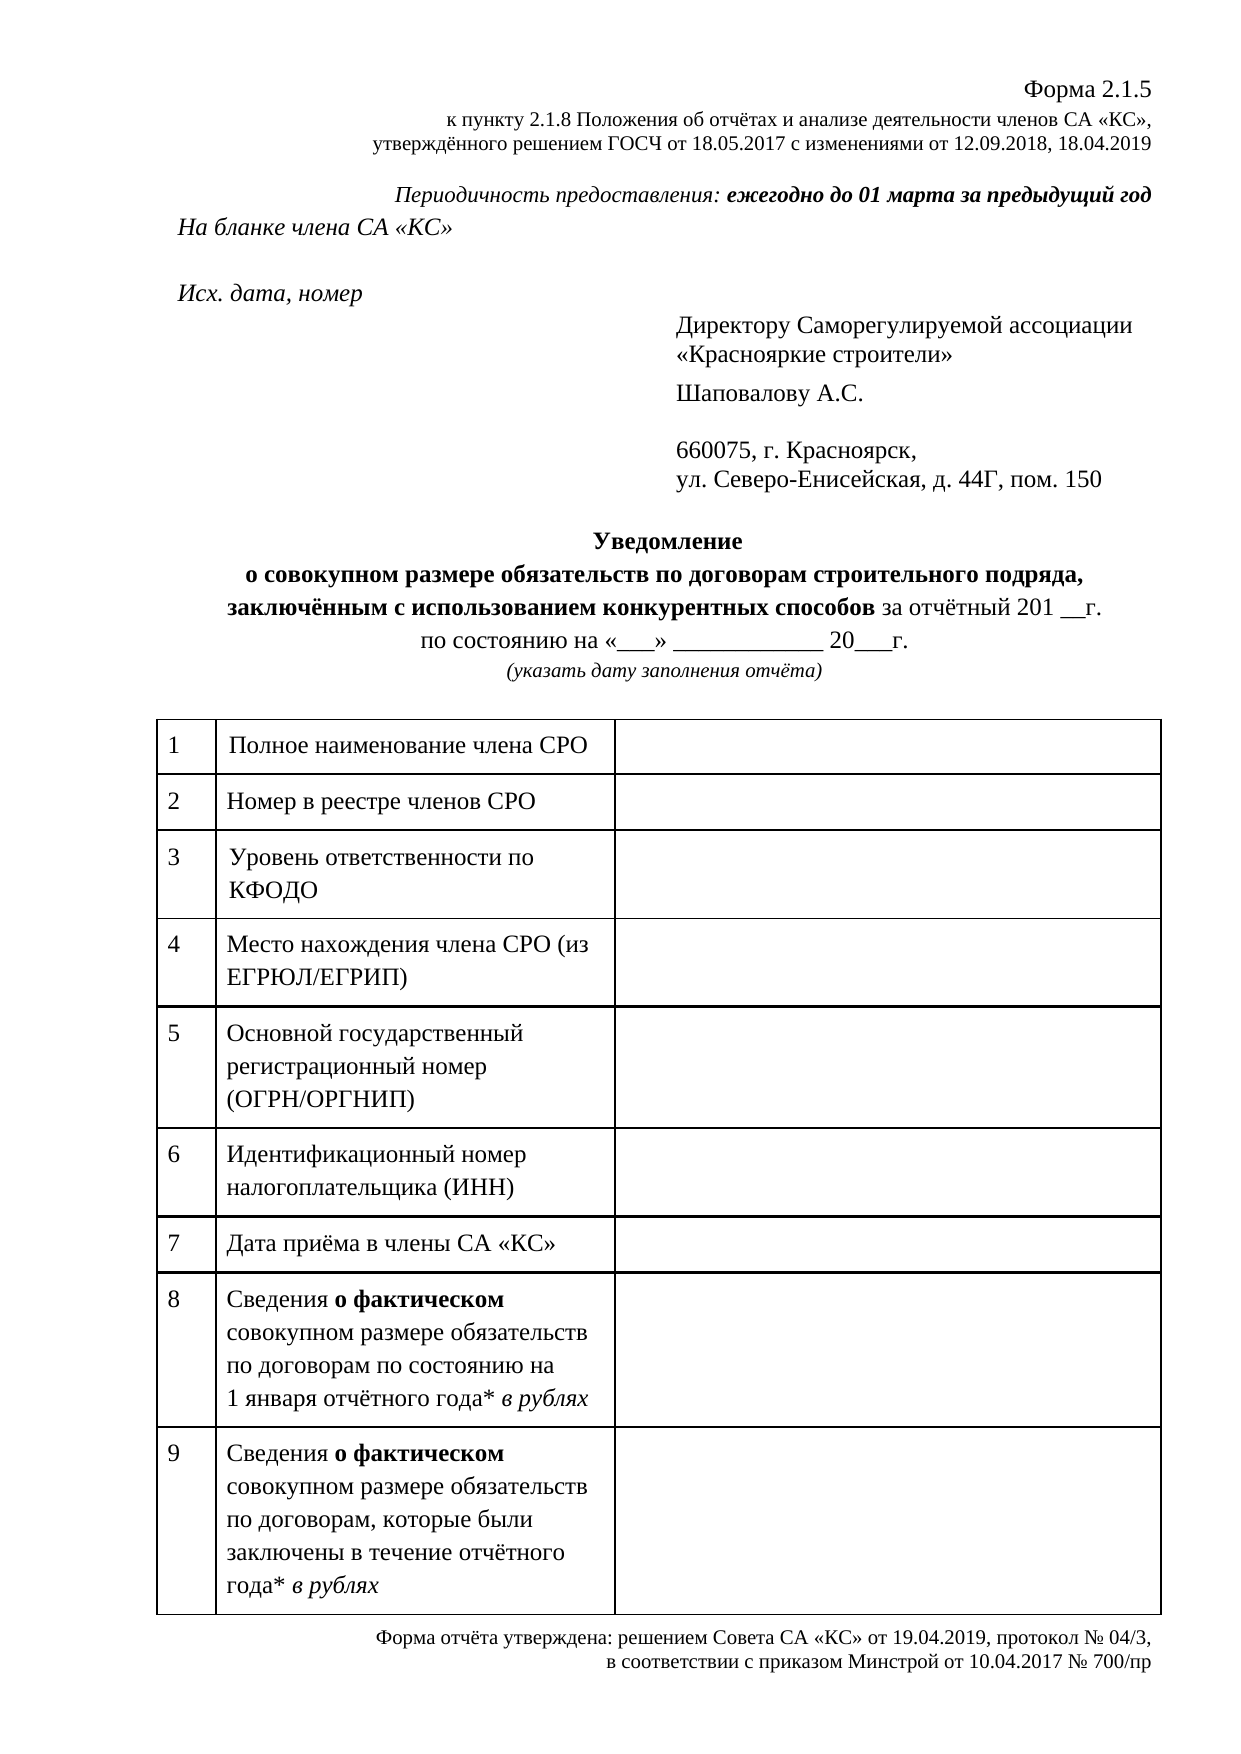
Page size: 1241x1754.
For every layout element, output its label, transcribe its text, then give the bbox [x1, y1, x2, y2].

table_cell [616, 919, 1160, 1005]
table_cell Идентификационный номер налогоплательщика (ИНН) [217, 1129, 614, 1215]
table_cell Уровень ответственности по КФОДО [217, 831, 614, 918]
table_cell 7 [158, 1218, 215, 1271]
table_cell 9 [158, 1428, 215, 1613]
table_cell [616, 1428, 1160, 1613]
table_cell [616, 775, 1160, 829]
table_cell 8 [158, 1274, 215, 1426]
text Уведомление [177, 526, 1152, 554]
table_cell Место нахождения члена СРО (из ЕГРЮЛ/ЕГРИП) [217, 919, 614, 1005]
table_cell [616, 1218, 1160, 1271]
table_cell Сведения о фактическом совокупном размере обязательств по договорам по состоянию на 1 января отчётного года* в рублях [217, 1274, 614, 1426]
text Периодичность предоставления: ежегодно до 01 марта за предыдущий год [177, 181, 1152, 208]
table_cell 4 [158, 919, 215, 1005]
table_cell 3 [158, 831, 215, 918]
table_cell 5 [158, 1008, 215, 1127]
text по состоянию на «___» ____________ 20___г. [177, 625, 1152, 653]
text На бланке члена СА «КС» [177, 212, 1152, 240]
text о совокупном размере обязательств по договорам строительного подряда, заключённым с использованием конкурентных способов за отчётный 201 __г. [177, 559, 1152, 621]
table_cell [616, 1274, 1160, 1426]
table_cell [616, 1008, 1160, 1127]
table_header Директору Саморегулируемой ассоциации «Краснояркие строители» Шаповалову А.С. 660075, г. Красноярск, ул. Северо-Енисейская, д. 44Г, пом. 150 [665, 311, 1163, 493]
table_cell Основной государственный регистрационный номер (ОГРН/ОРГНИП) [217, 1008, 614, 1127]
table_cell [616, 831, 1160, 918]
table_cell [616, 1129, 1160, 1215]
text Исх. дата, номер [177, 278, 1152, 306]
table_header [616, 720, 1160, 773]
table_header 1 [158, 720, 215, 773]
table_cell 2 [158, 775, 215, 829]
table_cell Сведения о фактическом совокупном размере обязательств по договорам, которые были заключены в течение отчётного года* в рублях [217, 1428, 614, 1613]
text (указать дату заполнения отчёта) [177, 658, 1152, 682]
table_cell 6 [158, 1129, 215, 1215]
table_cell Номер в реестре членов СРО [217, 775, 614, 829]
table_header Полное наименование члена СРО [217, 720, 614, 773]
table_cell Дата приёма в члены СА «КС» [217, 1218, 614, 1271]
